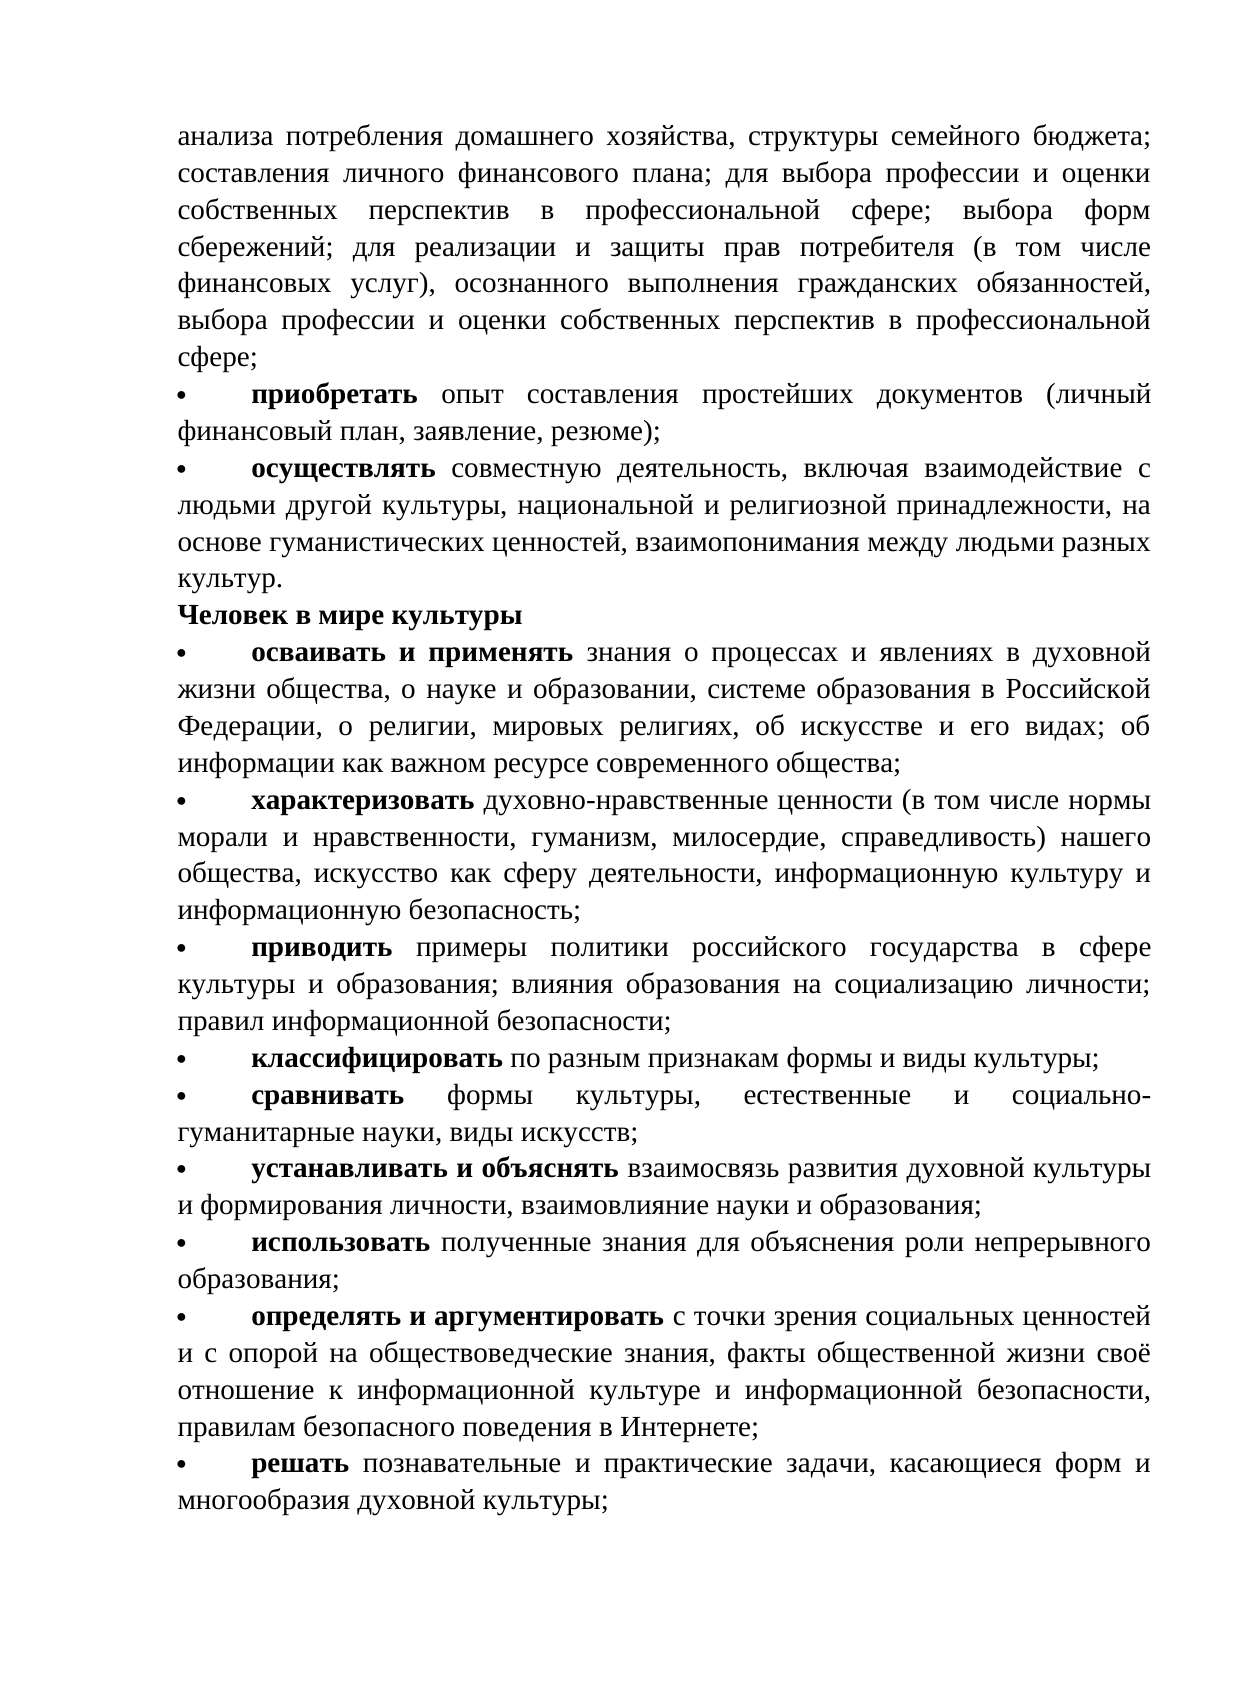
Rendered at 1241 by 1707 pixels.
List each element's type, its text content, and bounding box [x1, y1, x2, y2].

list использовать полученные знания для объяснения роли непрерывного образования; [177, 1224, 1152, 1295]
list решать познавательные и практические задачи, касающиеся форм и многообразия духовной культуры; [177, 1446, 1152, 1516]
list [177, 118, 1152, 373]
list сравнивать формы культуры, естественные и социально-гуманитарные науки, виды искусств; [177, 1077, 1152, 1147]
list осуществлять совместную деятельность, включая взаимодействие с людьми другой культуры, национальной и религиозной принадлежности, на основе гуманистических ценностей, взаимопонимания между людьми разных культур. [177, 450, 1152, 594]
list определять и аргументировать с точки зрения социальных ценностей и с опорой на обществоведческие знания, факты общественной жизни своё отношение к информационной культуре и информационной безопасности, правилам безопасного поведения в Интернете; [177, 1298, 1152, 1442]
text Человек в мире культуры [177, 597, 1152, 631]
list характеризовать духовно-нравственные ценности (в том числе нормы морали и нравственности, гуманизм, милосердие, справедливость) нашего общества, искусство как сферу деятельности, информационную культуру и информационную безопасность; [177, 782, 1152, 926]
list приобретать опыт составления простейших документов (личный финансовый план, заявление, резюме); [177, 376, 1152, 447]
list приводить примеры политики российского государства в сфере культуры и образования; влияния образования на социализацию личности; правил информационной безопасности; [177, 929, 1152, 1037]
list устанавливать и объяснять взаимосвязь развития духовной культуры и формирования личности, взаимовлияние науки и образования; [177, 1151, 1152, 1221]
list осваивать и применять знания о процессах и явлениях в духовной жизни общества, о науке и образовании, системе образования в Российской Федерации, о религии, мировых религиях, об искусстве и его видах; об информации как важном ресурсе современного общества; [177, 634, 1152, 778]
list классифицировать по разным признакам формы и виды культуры; [177, 1040, 1152, 1073]
